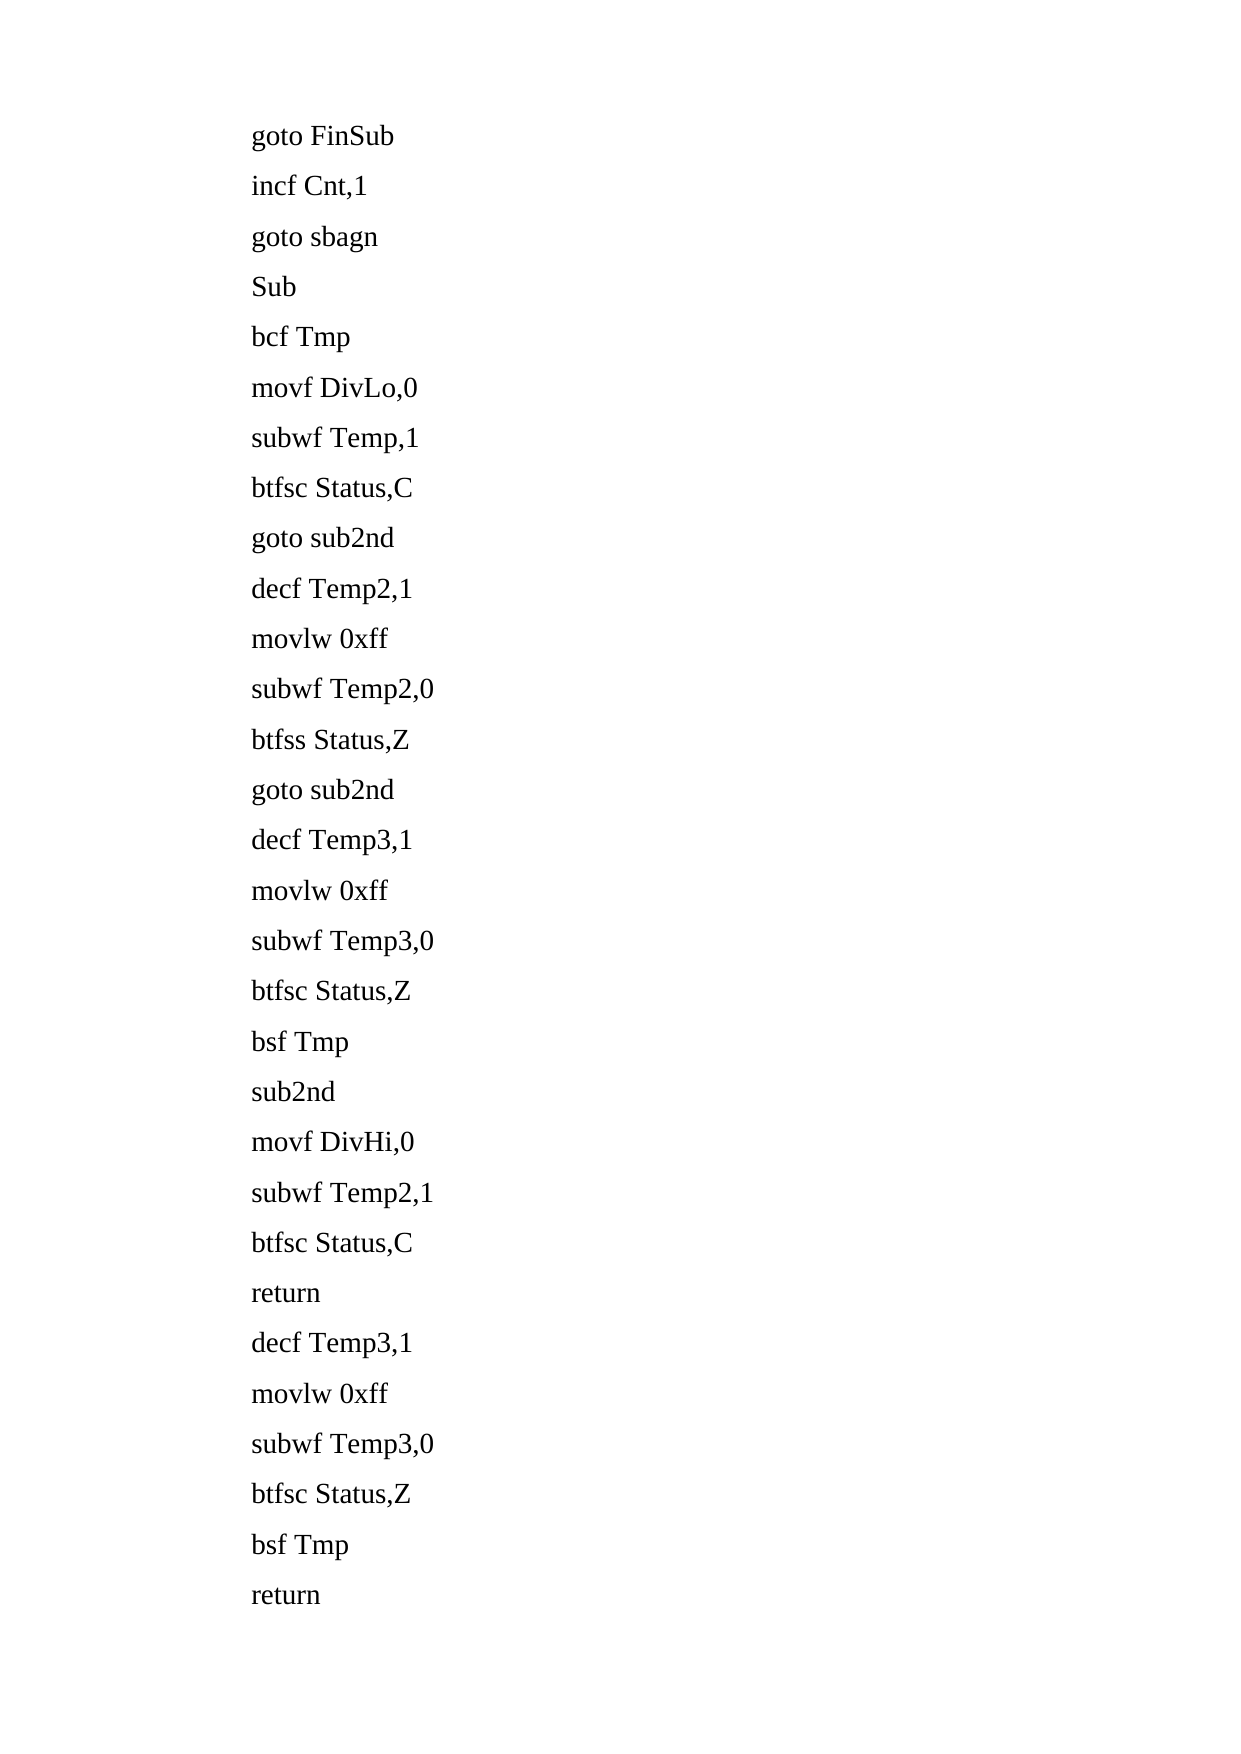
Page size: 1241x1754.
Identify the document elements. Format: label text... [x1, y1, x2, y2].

text btfsc Status,C [177, 470, 1152, 504]
text subwf Temp3,0 [177, 1426, 1152, 1460]
text btfsc Status,Z [177, 973, 1152, 1007]
text decf Temp3,1 [177, 822, 1152, 856]
text movf DivLo,0 [177, 370, 1152, 403]
text movf DivHi,0 [177, 1124, 1152, 1158]
text return [177, 1275, 1152, 1309]
text return [177, 1577, 1152, 1611]
text subwf Temp3,0 [177, 923, 1152, 957]
text subwf Temp2,0 [177, 672, 1152, 705]
text bcf Tmp [177, 319, 1152, 353]
text decf Temp2,1 [177, 571, 1152, 604]
text movlw 0xff [177, 1376, 1152, 1409]
text goto sbagn [177, 219, 1152, 252]
text subwf Temp2,1 [177, 1175, 1152, 1208]
text subwf Temp,1 [177, 420, 1152, 453]
text btfsc Status,Z [177, 1477, 1152, 1510]
text bsf Tmp [177, 1527, 1152, 1560]
text goto sub2nd [177, 772, 1152, 806]
text btfss Status,Z [177, 722, 1152, 755]
text movlw 0xff [177, 621, 1152, 655]
text sub2nd [177, 1074, 1152, 1108]
text goto sub2nd [177, 521, 1152, 554]
text goto FinSub [177, 118, 1152, 152]
text btfsc Status,C [177, 1225, 1152, 1258]
text bsf Tmp [177, 1024, 1152, 1057]
text Sub [177, 269, 1152, 303]
text movlw 0xff [177, 873, 1152, 906]
text decf Temp3,1 [177, 1326, 1152, 1359]
text incf Cnt,1 [177, 168, 1152, 202]
